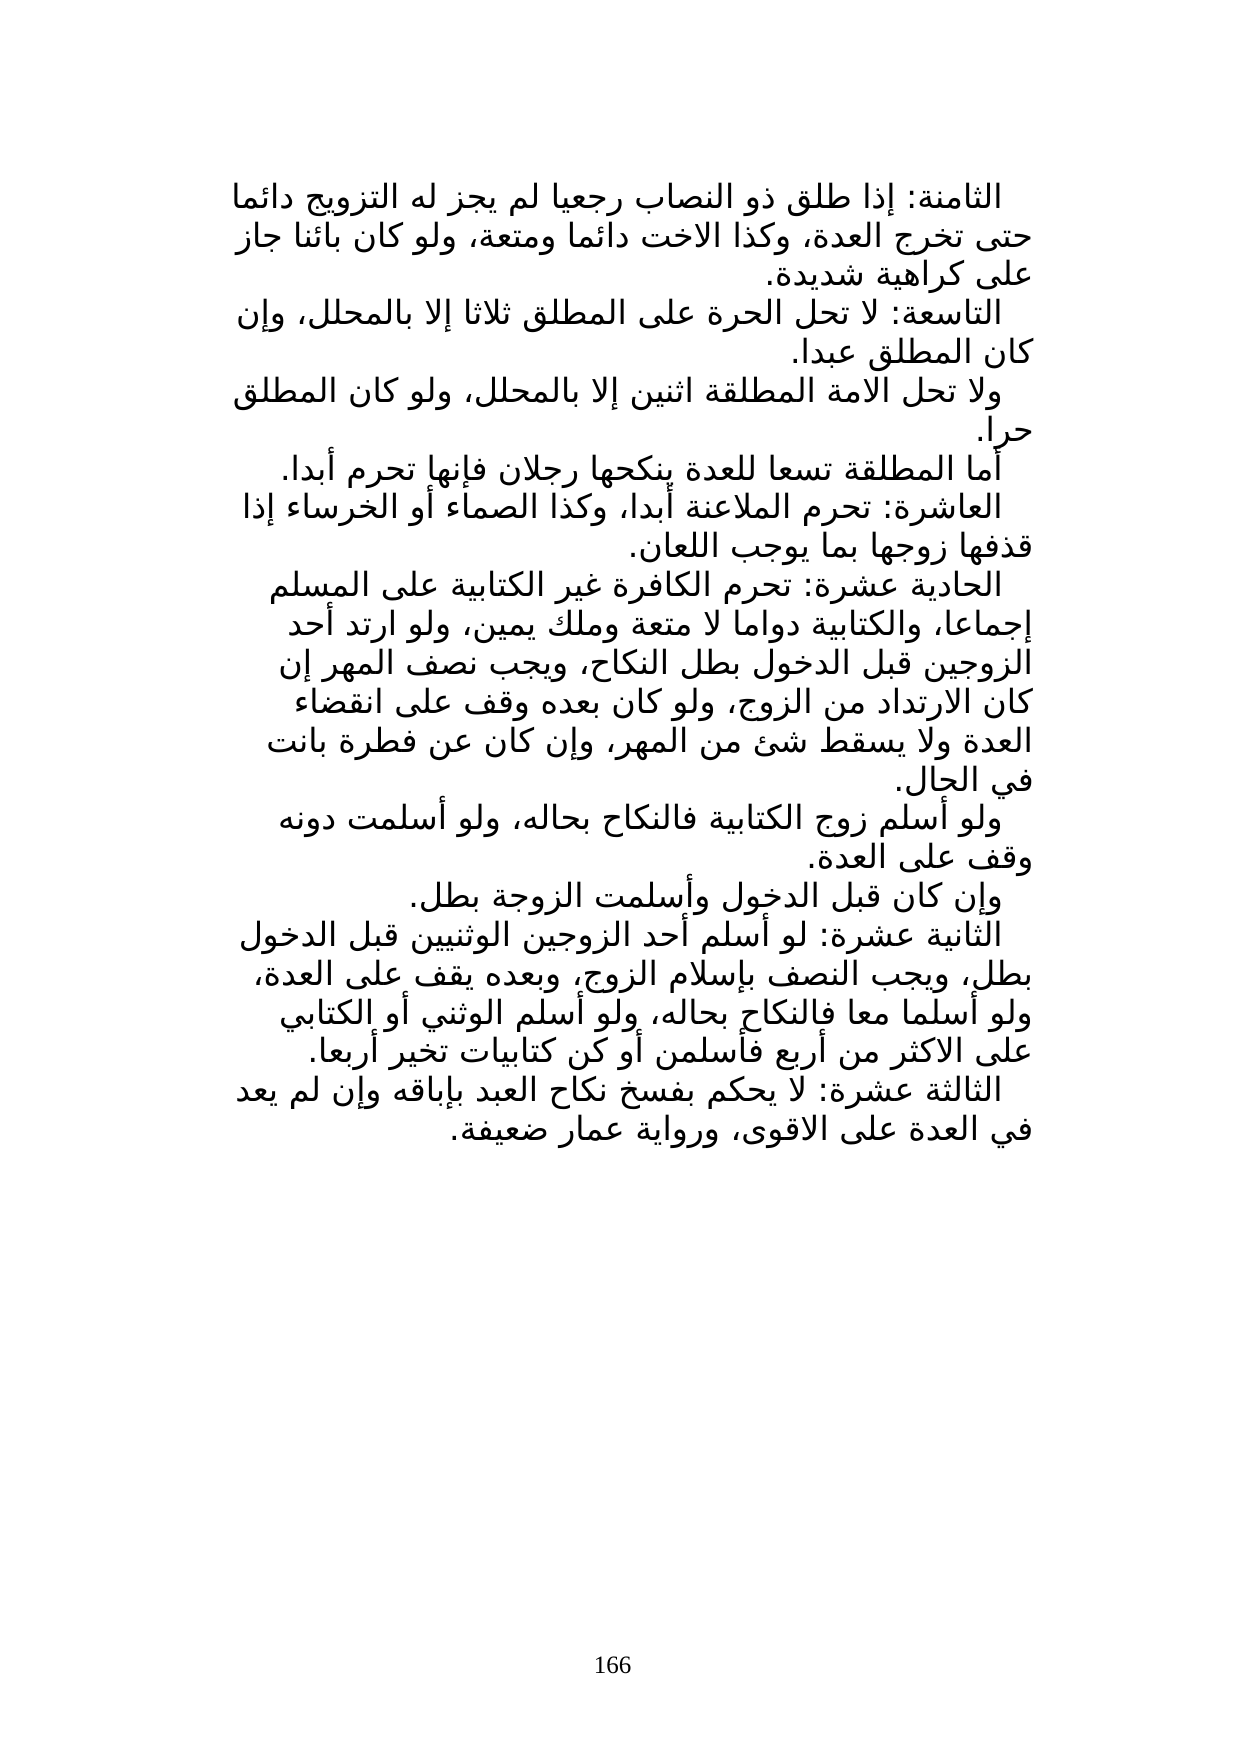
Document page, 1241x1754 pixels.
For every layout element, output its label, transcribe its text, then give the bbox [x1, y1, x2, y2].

text ولا تحل الامة المطلقة اثنين إلا بالمحلل، ولو كان المطلق حرا. [222, 371, 1033, 449]
text أما المطلقة تسعا للعدة ينكحها رجلان فإنها تحرم أبدا. [222, 449, 1033, 488]
text ولو أسلم زوج الكتابية فالنكاح بحاله، ولو أسلمت دونه وقف على العدة. [222, 799, 1033, 877]
text الثانية عشرة: لو أسلم أحد الزوجين الوثنيين قبل الدخول بطل، ويجب النصف بإسلام الزوج، وبعده يقف على العدة، ولو أسلما معا فالنكاح بحاله، ولو أسلم الوثني أو الكتابي على الاكثر من أربع فأسلمن أو كن كتابيات تخير أربعا. [222, 915, 1033, 1071]
text العاشرة: تحرم الملاعنة أبدا، وكذا الصماء أو الخرساء إذا قذفها زوجها بما يوجب اللعان. [222, 488, 1033, 566]
text الثالثة عشرة: لا يحكم بفسخ نكاح العبد بإباقه وإن لم يعد في العدة على الاقوى، ورواية عمار ضعيفة. [222, 1071, 1033, 1148]
text التاسعة: لا تحل الحرة على المطلق ثلاثا إلا بالمحلل، وإن كان المطلق عبدا. [222, 294, 1033, 371]
text الحادية عشرة: تحرم الكافرة غير الكتابية على المسلم إجماعا، والكتابية دواما لا متعة وملك يمين، ولو ارتد أحد الزوجين قبل الدخول بطل النكاح، ويجب نصف المهر إن كان الارتداد من الزوج، ولو كان بعده وقف على انقضاء العدة ولا يسقط شئ من المهر، وإن كان عن فطرة بانت في الحال. [222, 566, 1033, 799]
text الثامنة: إذا طلق ذو النصاب رجعيا لم يجز له التزويج دائما حتى تخرج العدة، وكذا الاخت دائما ومتعة، ولو كان بائنا جاز على كراهية شديدة. [222, 177, 1033, 294]
text وإن كان قبل الدخول وأسلمت الزوجة بطل. [222, 877, 1033, 915]
